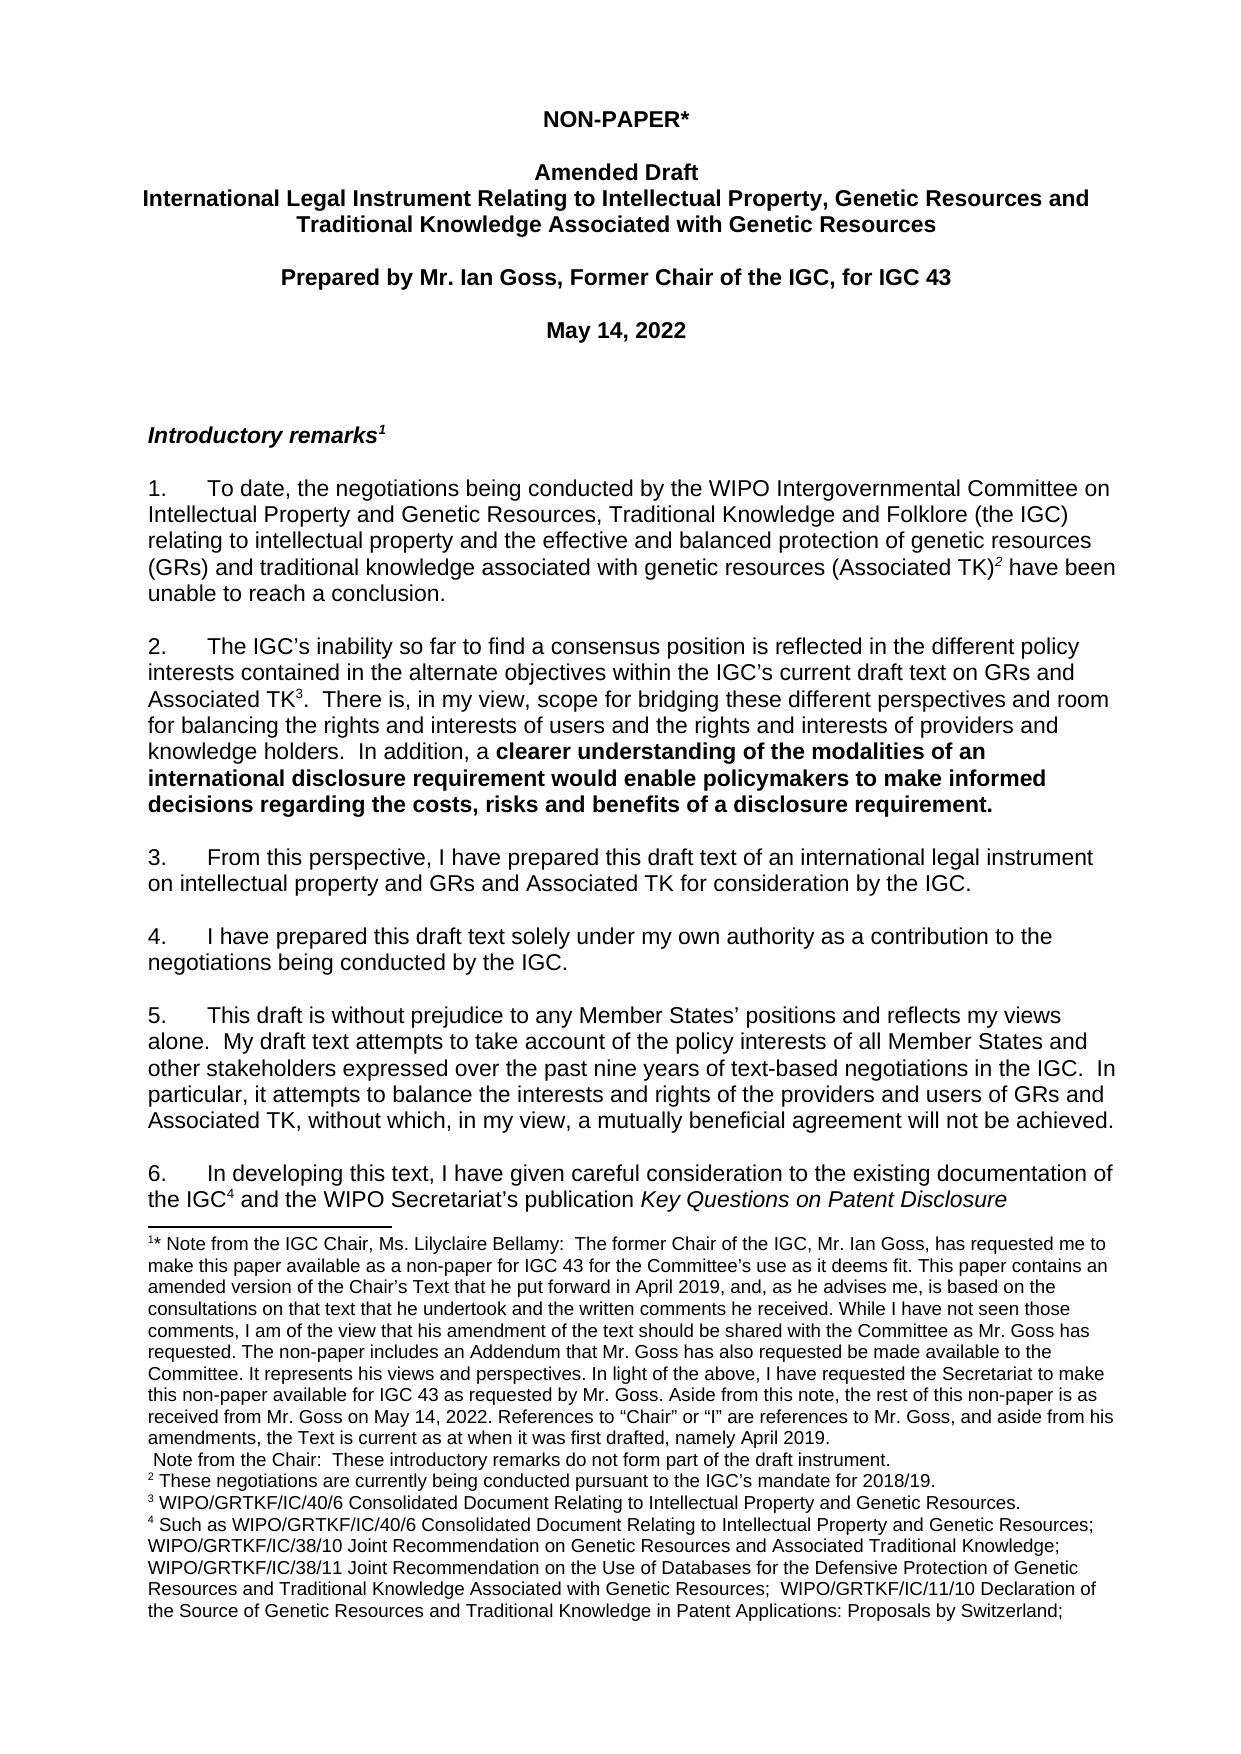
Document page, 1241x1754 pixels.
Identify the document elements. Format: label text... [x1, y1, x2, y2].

text 1. To date, the negotiations being conducted by the WIPO Intergovernmental Committee on Intellectual Property and Genetic Resources, Traditional Knowledge and Folklore (the IGC) relating to intellectual property and the effective and balanced protection of genetic resources (GRs) and traditional knowledge associated with genetic resources (Associated TK) have been unable to reach a conclusion. [148, 475, 1122, 607]
text Prepared by Mr. Ian Goss, Former Chair of the IGC, for IGC 43 [110, 264, 1122, 290]
text 5. This draft is without prejudice to any Member States’ positions and reflects my views alone. My draft text attempts to take account of the policy interests of all Member States and other stakeholders expressed over the past nine years of text-based negotiations in the IGC. In particular, it attempts to balance the interests and rights of the providers and users of GRs and Associated TK, without which, in my view, a mutually beneficial agreement will not be achieved. [148, 1002, 1122, 1134]
text May 14, 2022 [110, 317, 1122, 343]
text 2. The IGC’s inability so far to find a consensus position is reflected in the different policy interests contained in the alternate objectives within the IGC’s current draft text on GRs and Associated TK. There is, in my view, scope for bridging these different perspectives and room for balancing the rights and interests of users and the rights and interests of providers and knowledge holders. In addition, a clearer understanding of the modalities of an international disclosure requirement would enable policymakers to make informed decisions regarding the costs, risks and benefits of a disclosure requirement. [148, 633, 1122, 817]
text 4. I have prepared this draft text solely under my own authority as a contribution to the negotiations being conducted by the IGC. [148, 923, 1122, 976]
text Amended Draft [110, 158, 1122, 185]
text Introductory remarks [148, 422, 1122, 448]
text International Legal Instrument Relating to Intellectual Property, Genetic Resources and Traditional Knowledge Associated with Genetic Resources [110, 185, 1122, 238]
text 3. From this perspective, I have prepared this draft text of an international legal instrument on intellectual property and GRs and Associated TK for consideration by the IGC. [148, 844, 1122, 896]
text NON-PAPER* [110, 106, 1122, 132]
